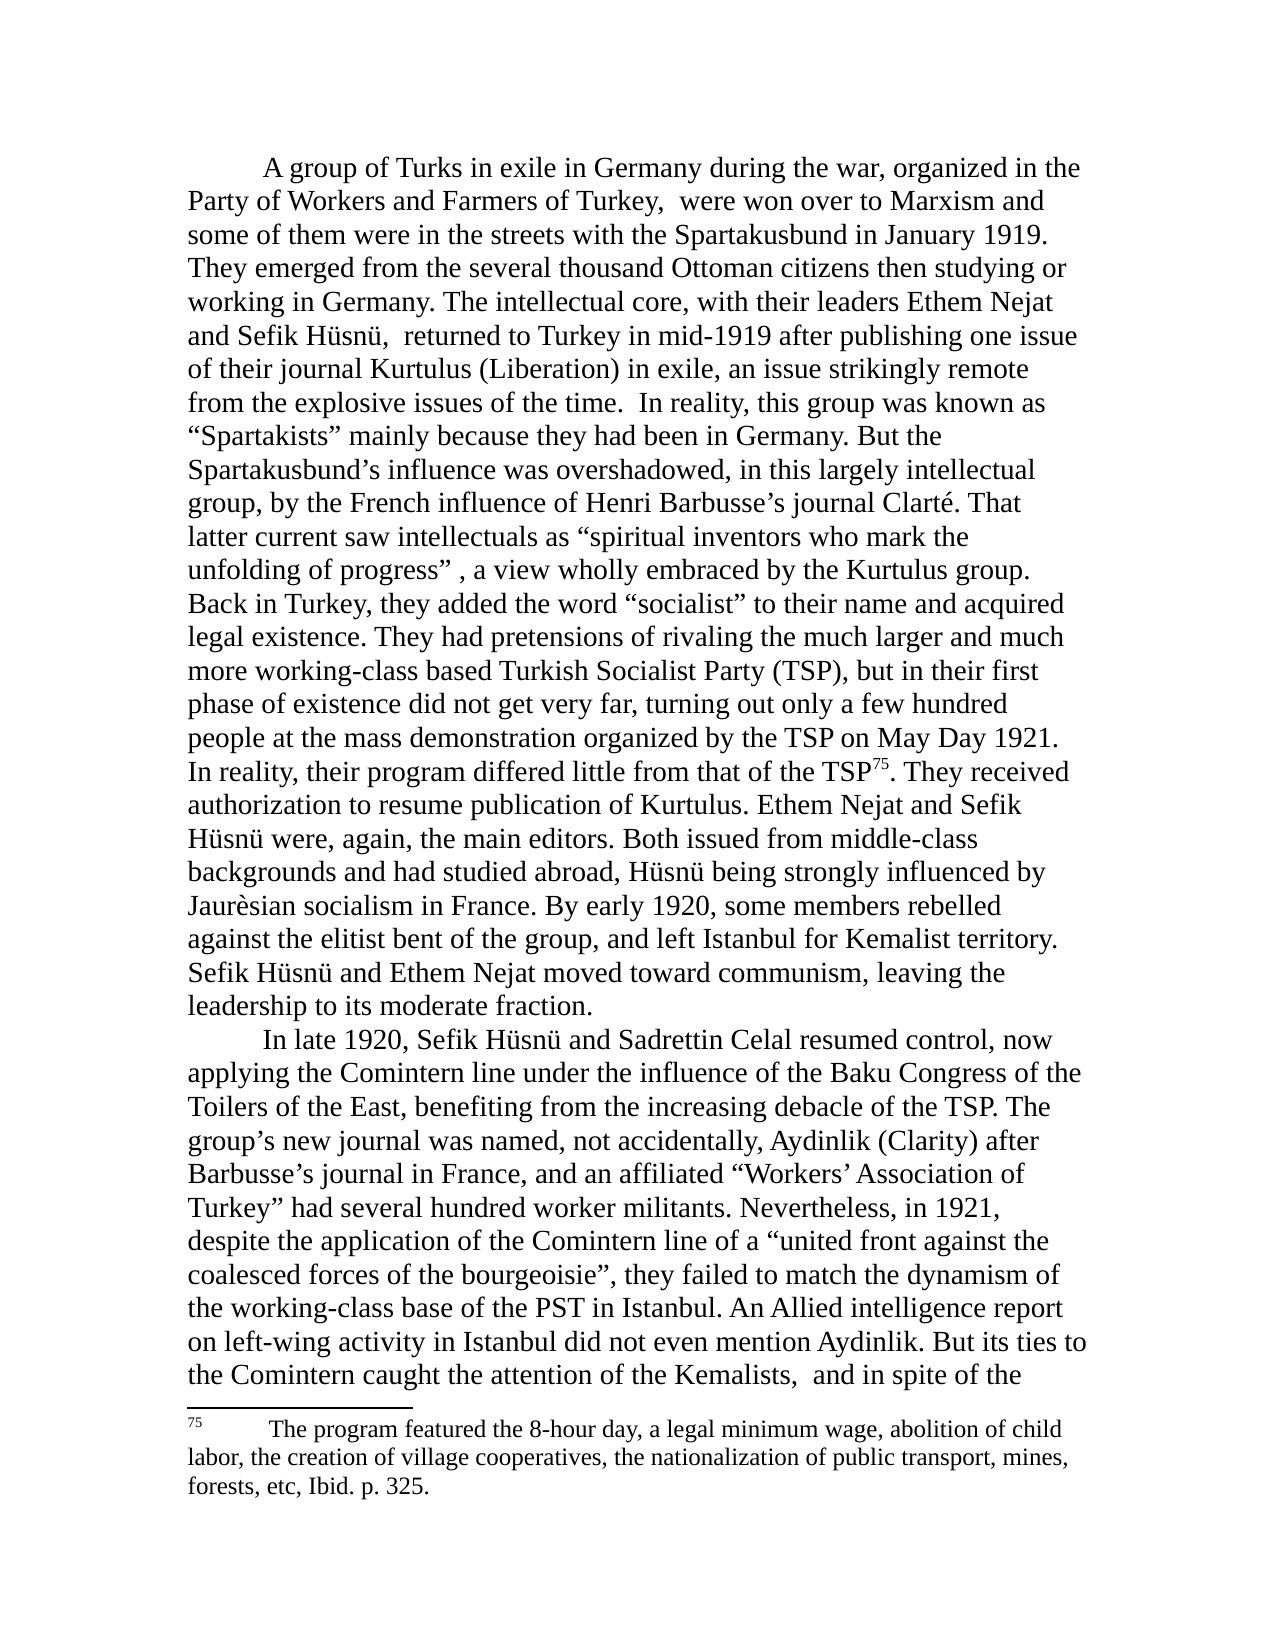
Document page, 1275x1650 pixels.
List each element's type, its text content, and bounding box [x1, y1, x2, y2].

text Back in Turkey, they added the word “socialist” to their name and acquired legal existence. They had pretensions of rivaling the much larger and much more working-class based Turkish Socialist Party (TSP), but in their first phase of existence did not get very far, turning out only a few hundred people at the mass demonstration organized by the TSP on May Day 1921. In reality, their program differed little from that of the TSP. They received authorization to resume publication of Kurtulus. Ethem Nejat and Sefik Hüsnü were, again, the main editors. Both issued from middle-class backgrounds and had studied abroad, Hüsnü being strongly influenced by Jaurèsian socialism in France. By early 1920, some members rebelled against the elitist bent of the group, and left Istanbul for Kemalist territory. Sefik Hüsnü and Ethem Nejat moved toward communism, leaving the leadership to its moderate fraction. [187, 586, 1087, 1022]
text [187, 1022, 1087, 1391]
text A group of Turks in exile in Germany during the war, organized in the Party of Workers and Farmers of Turkey, were won over to Marxism and some of them were in the streets with the Spartakusbund in January 1919. They emerged from the several thousand Ottoman citizens then studying or working in Germany. The intellectual core, with their leaders Ethem Nejat and Sefik Hüsnü, returned to Turkey in mid-1919 after publishing one issue of their journal Kurtulus (Liberation) in exile, an issue strikingly remote from the explosive issues of the time. In reality, this group was known as “Spartakists” mainly because they had been in Germany. But the Spartakusbund’s influence was overshadowed, in this largely intellectual group, by the French influence of Henri Barbusse’s journal Clarté. That latter current saw intellectuals as “spiritual inventors who mark the unfolding of progress” , a view wholly embraced by the Kurtulus group. [187, 150, 1087, 586]
